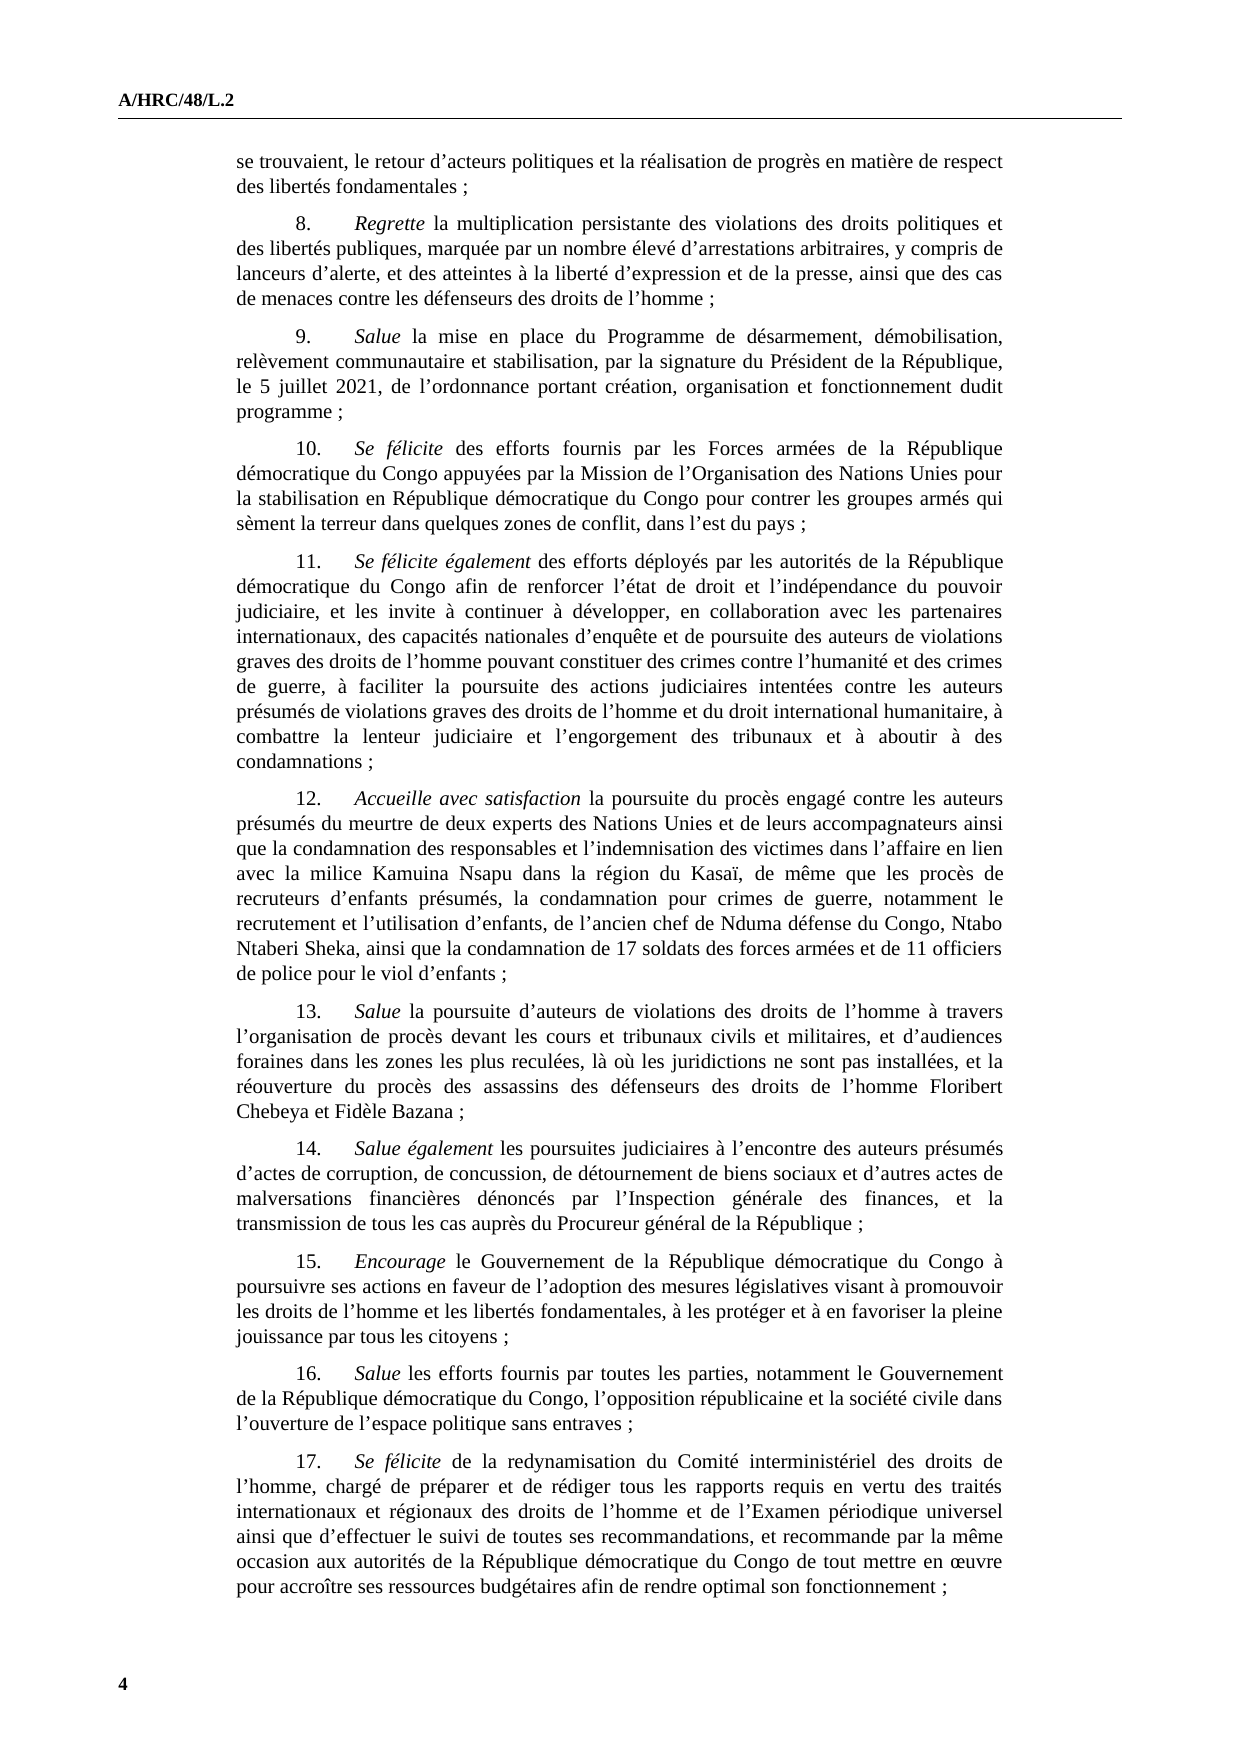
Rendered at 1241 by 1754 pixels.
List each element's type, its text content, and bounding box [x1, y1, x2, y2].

text 12. Accueille avec satisfaction la poursuite du procès engagé contre les auteurs présumés du meurtre de deux experts des Nations Unies et de leurs accompagnateurs ainsi que la condamnation des responsables et l’indemnisation des victimes dans l’affaire en lien avec la milice Kamuina Nsapu dans la région du Kasaï, de même que les procès de recruteurs d’enfants présumés, la condamnation pour crimes de guerre, notamment le recrutement et l’utilisation d’enfants, de l’ancien chef de Nduma défense du Congo, Ntabo Ntaberi Sheka, ainsi que la condamnation de 17 soldats des forces armées et de 11 officiers de police pour le viol d’enfants ; [236, 785, 1004, 985]
text 9. Salue la mise en place du Programme de désarmement, démobilisation, relèvement communautaire et stabilisation, par la signature du Président de la République, le 5 juillet 2021, de l’ordonnance portant création, organisation et fonctionnement dudit programme ; [236, 323, 1004, 423]
text 15. Encourage le Gouvernement de la République démocratique du Congo à poursuivre ses actions en faveur de l’adoption des mesures législatives visant à promouvoir les droits de l’homme et les libertés fondamentales, à les protéger et à en favoriser la pleine jouissance par tous les citoyens ; [236, 1248, 1004, 1348]
text 10. Se félicite des efforts fournis par les Forces armées de la République démocratique du Congo appuyées par la Mission de l’Organisation des Nations Unies pour la stabilisation en République démocratique du Congo pour contrer les groupes armés qui sèment la terreur dans quelques zones de conflit, dans l’est du pays ; [236, 435, 1004, 535]
text 13. Salue la poursuite d’auteurs de violations des droits de l’homme à travers l’organisation de procès devant les cours et tribunaux civils et militaires, et d’audiences foraines dans les zones les plus reculées, là où les juridictions ne sont pas installées, et la réouverture du procès des assassins des défenseurs des droits de l’homme Floribert Chebeya et Fidèle Bazana ; [236, 998, 1004, 1123]
text 17. Se félicite de la redynamisation du Comité interministériel des droits de l’homme, chargé de préparer et de rédiger tous les rapports requis en vertu des traités internationaux et régionaux des droits de l’homme et de l’Examen périodique universel ainsi que d’effectuer le suivi de toutes ses recommandations, et recommande par la même occasion aux autorités de la République démocratique du Congo de tout mettre en œuvre pour accroître ses ressources budgétaires afin de rendre optimal son fonctionnement ; [236, 1448, 1004, 1598]
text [236, 148, 1004, 198]
text 14. Salue également les poursuites judiciaires à l’encontre des auteurs présumés d’actes de corruption, de concussion, de détournement de biens sociaux et d’autres actes de malversations financières dénoncés par l’Inspection générale des finances, et la transmission de tous les cas auprès du Procureur général de la République ; [236, 1135, 1004, 1235]
text 16. Salue les efforts fournis par toutes les parties, notamment le Gouvernement de la République démocratique du Congo, l’opposition républicaine et la société civile dans l’ouverture de l’espace politique sans entraves ; [236, 1360, 1004, 1435]
text 11. Se félicite également des efforts déployés par les autorités de la République démocratique du Congo afin de renforcer l’état de droit et l’indépendance du pouvoir judiciaire, et les invite à continuer à développer, en collaboration avec les partenaires internationaux, des capacités nationales d’enquête et de poursuite des auteurs de violations graves des droits de l’homme pouvant constituer des crimes contre l’humanité et des crimes de guerre, à faciliter la poursuite des actions judiciaires intentées contre les auteurs présumés de violations graves des droits de l’homme et du droit international humanitaire, à combattre la lenteur judiciaire et l’engorgement des tribunaux et à aboutir à des condamnations ; [236, 548, 1004, 773]
text 8. Regrette la multiplication persistante des violations des droits politiques et des libertés publiques, marquée par un nombre élevé d’arrestations arbitraires, y compris de lanceurs d’alerte, et des atteintes à la liberté d’expression et de la presse, ainsi que des cas de menaces contre les défenseurs des droits de l’homme ; [236, 210, 1004, 310]
